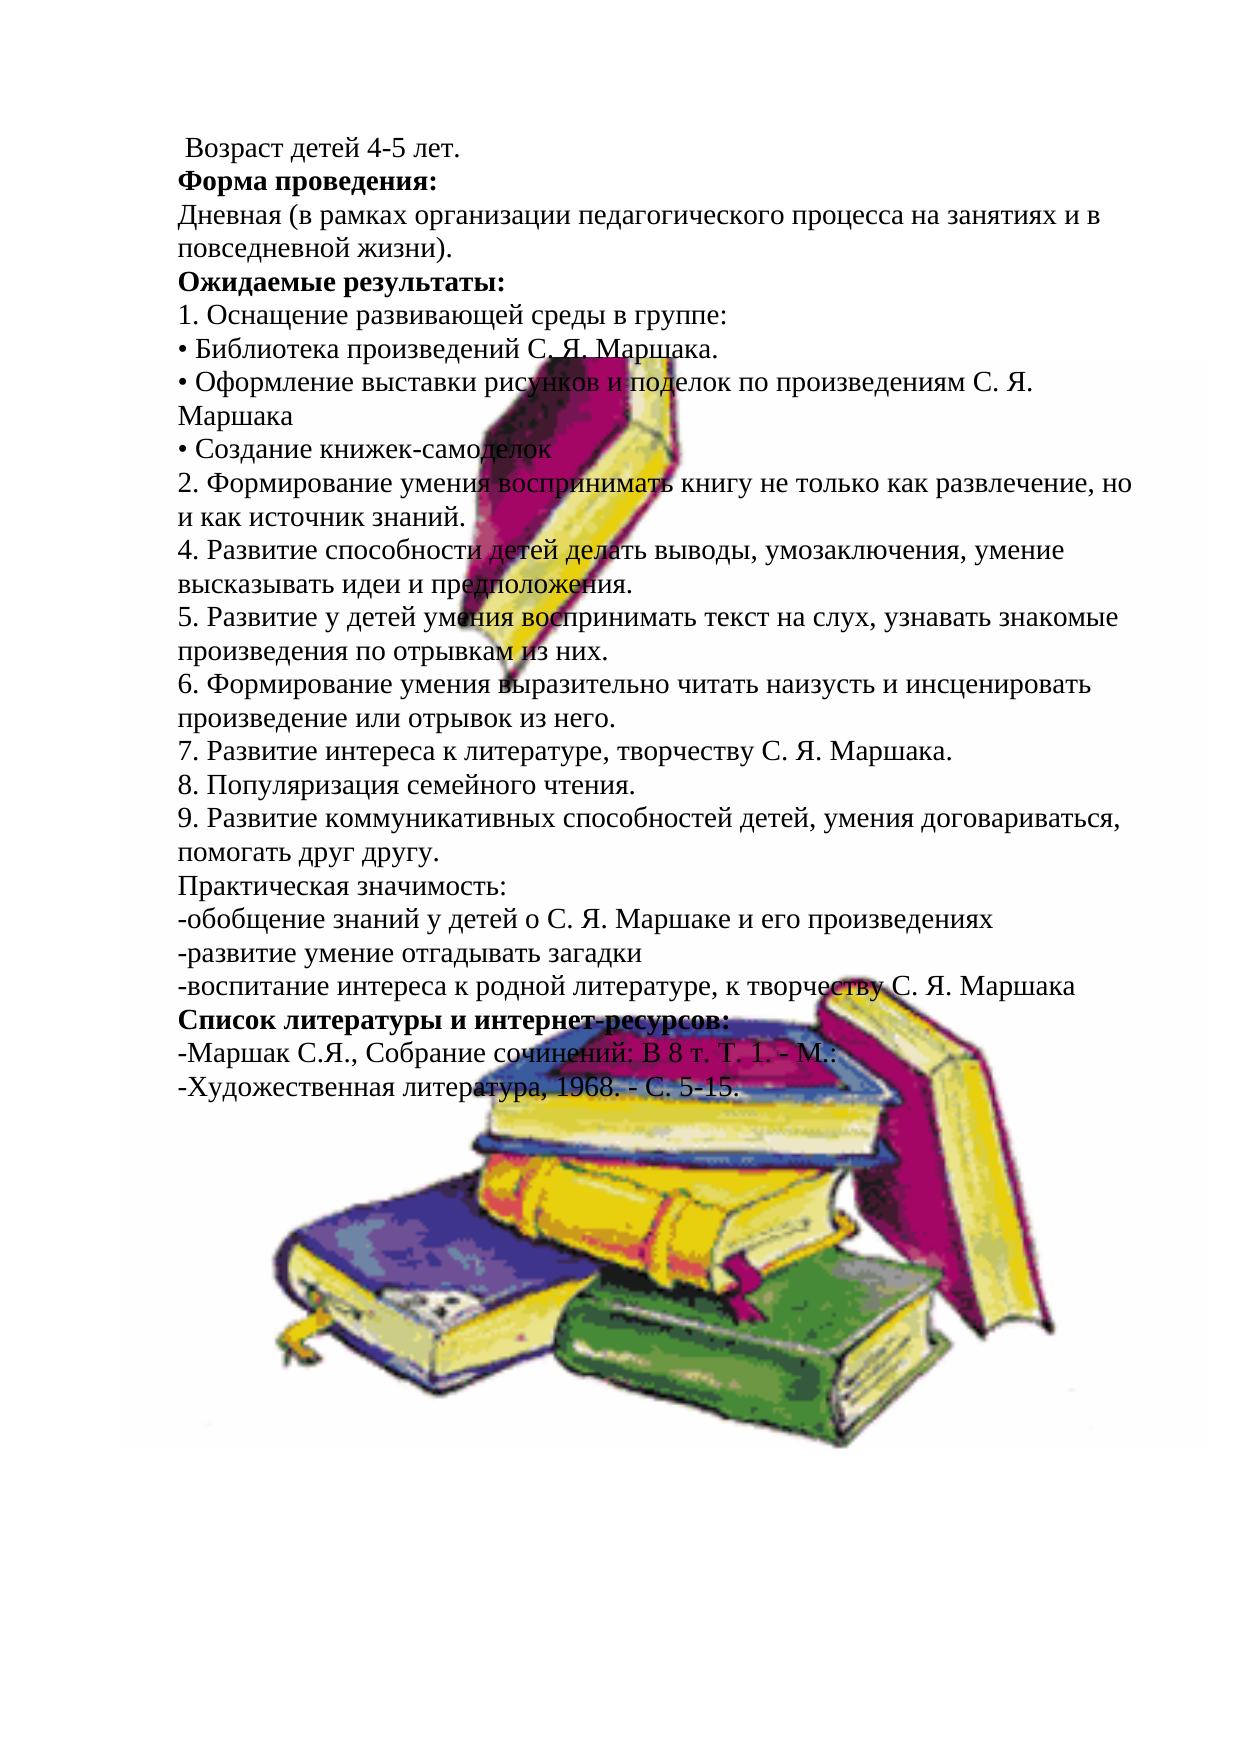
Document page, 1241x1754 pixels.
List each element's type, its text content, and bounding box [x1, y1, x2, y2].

text 9. Развитие коммуникативных способностей детей, умения договариваться, помогать друг другу. [177, 801, 1152, 868]
text Ожидаемые результаты: [177, 264, 1152, 297]
text Дневная (в рамках организации педагогического процесса на занятиях и в повседневной жизни). [177, 197, 1152, 264]
text Форма проведения: [177, 163, 1152, 197]
text -развитие умение отгадывать загадки [177, 935, 1152, 968]
text 8. Популяризация семейного чтения. [177, 767, 1152, 801]
text -Маршак С.Я., Собрание сочинений: В 8 т. Т. 1. - М.: -Художественная литература, 1968. - С. 5-15. [177, 1035, 1152, 1102]
text • Оформление выставки рисунков и поделок по произведениям С. Я. Маршака [177, 364, 1152, 432]
text • Создание книжек-самоделок [177, 432, 1152, 465]
text 6. Формирование умения выразительно читать наизусть и инсценировать произведение или отрывок из него. [177, 666, 1152, 733]
text • Библиотека произведений С. Я. Маршака. [177, 331, 1152, 364]
text 5. Развитие у детей умения воспринимать текст на слух, узнавать знакомые произведения по отрывкам из них. [177, 599, 1152, 666]
text -обобщение знаний у детей о С. Я. Маршаке и его произведениях [177, 901, 1152, 935]
text 2. Формирование умения воспринимать книгу не только как развлечение, но и как источник знаний. [177, 465, 1152, 532]
picture [117, 357, 1212, 1452]
text Возраст детей 4-5 лет. [177, 130, 1152, 163]
text -воспитание интереса к родной литературе, к творчеству С. Я. Маршака [177, 968, 1152, 1002]
text 1. Оснащение развивающей среды в группе: [177, 297, 1152, 331]
text 7. Развитие интереса к литературе, творчеству С. Я. Маршака. [177, 733, 1152, 767]
text 4. Развитие способности детей делать выводы, умозаключения, умение высказывать идеи и предположения. [177, 532, 1152, 599]
text Список литературы и интернет-ресурсов: [177, 1002, 1152, 1035]
text Практическая значимость: [177, 868, 1152, 901]
